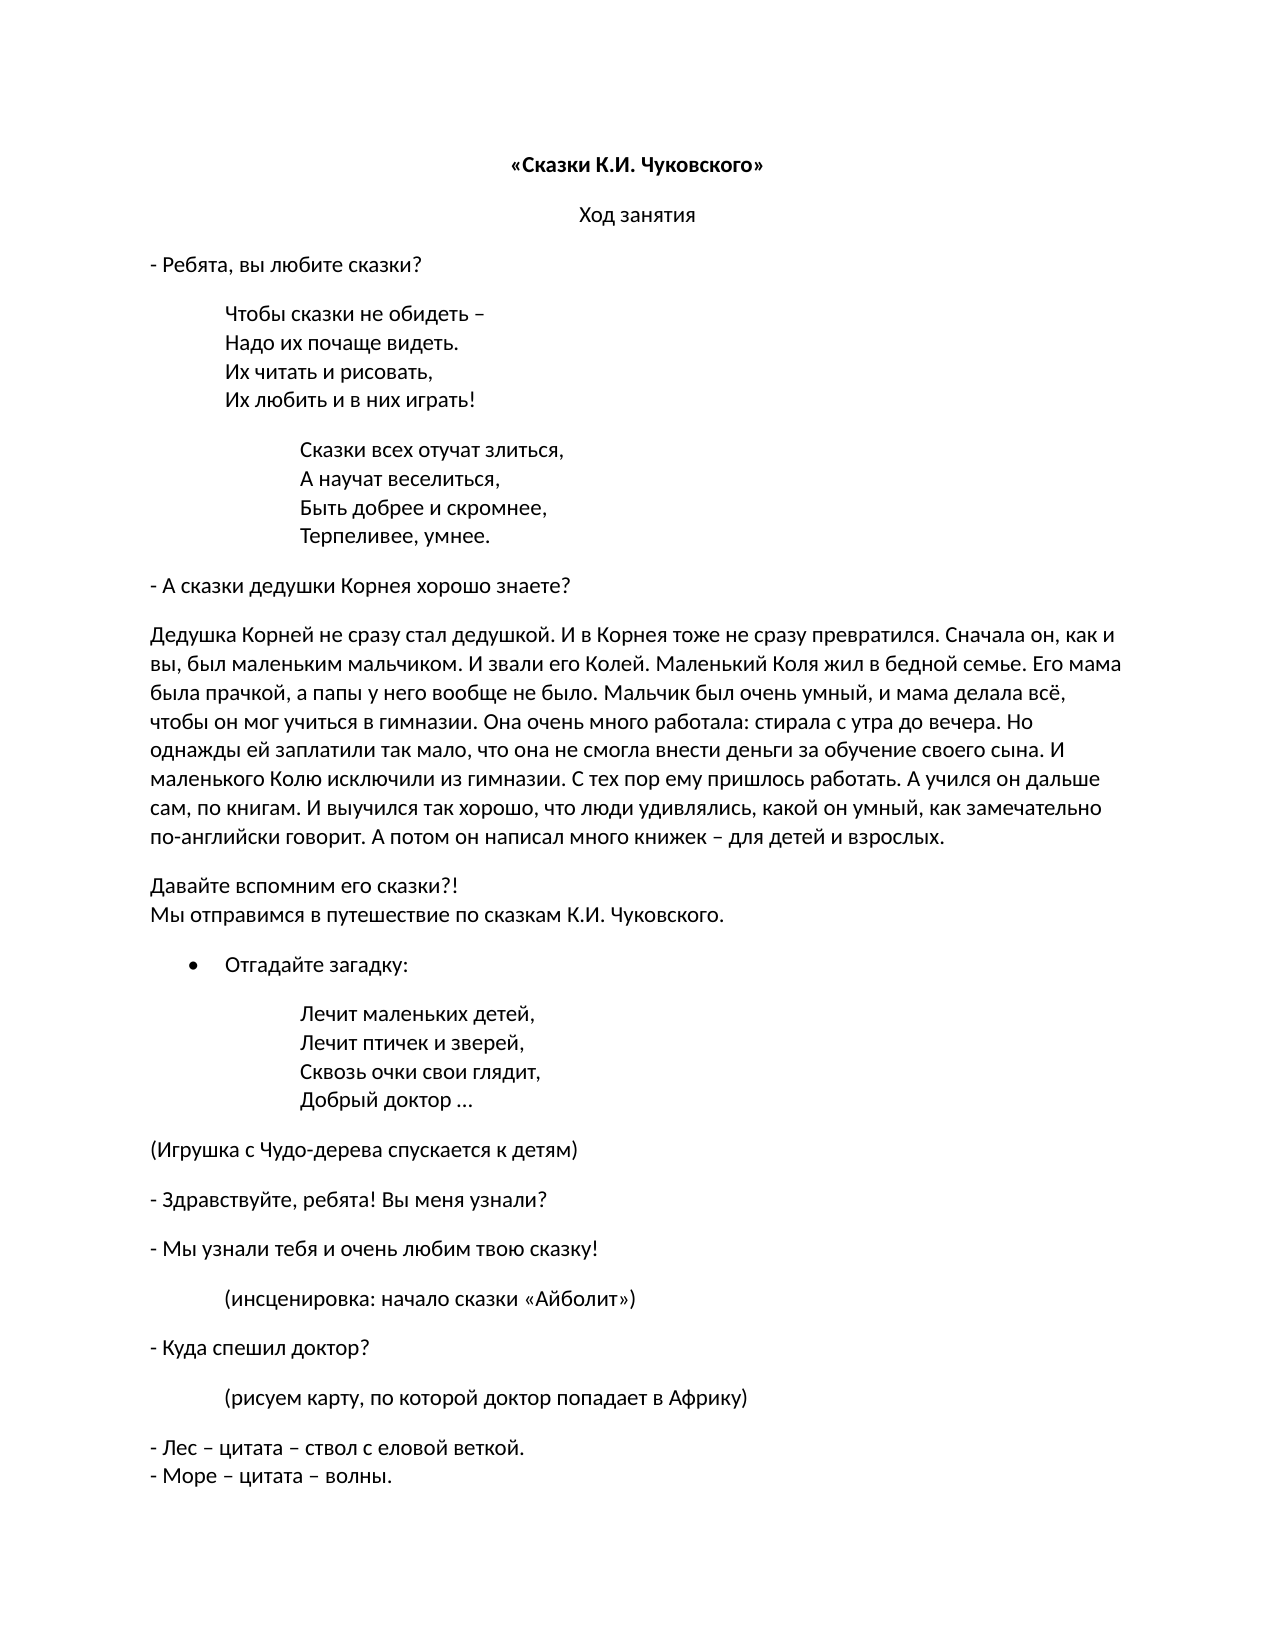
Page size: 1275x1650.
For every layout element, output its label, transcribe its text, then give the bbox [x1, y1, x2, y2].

text (Игрушка с Чудо-дерева спускается к детям) [150, 1134, 1125, 1163]
text - Мы узнали тебя и очень любим твою сказку! [150, 1234, 1125, 1262]
text - Ребята, вы любите сказки? [150, 249, 1125, 278]
text - А сказки дедушки Корнея хорошо знаете? [150, 570, 1125, 599]
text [150, 1432, 1125, 1489]
text Ход занятия [150, 199, 1125, 228]
text (инсценировка: начало сказки «Айболит») [150, 1283, 1125, 1312]
text Чтобы сказки не обидеть – Надо их почаще видеть. Их читать и рисовать, Их любить и в них играть! [225, 299, 1125, 414]
text Лечит маленьких детей, Лечит птичек и зверей, Сквозь очки свои глядит, Добрый доктор … [300, 999, 1125, 1114]
text (рисуем карту, по которой доктор попадает в Африку) [150, 1382, 1125, 1411]
text Дедушка Корней не сразу стал дедушкой. И в Корнея тоже не сразу превратился. Сначала он, как и вы, был маленьким мальчиком. И звали его Колей. Маленький Коля жил в бедной семье. Его мама была прачкой, а папы у него вообще не было. Мальчик был очень умный, и мама делала всё, чтобы он мог учиться в гимназии. Она очень много работала: стирала с утра до вечера. Но однажды ей заплатили так мало, что она не смогла внести деньги за обучение своего сына. И маленького Колю исключили из гимназии. С тех пор ему пришлось работать. А учился он дальше сам, по книгам. И выучился так хорошо, что люди удивлялись, какой он умный, как замечательно по-английски говорит. А потом он написал много книжек – для детей и взрослых. [150, 620, 1125, 850]
text - Куда спешил доктор? [150, 1333, 1125, 1362]
text «Сказки К.И. Чуковского» [150, 150, 1125, 179]
text - Здравствуйте, ребята! Вы меня узнали? [150, 1184, 1125, 1213]
text Давайте вспомним его сказки?! Мы отправимся в путешествие по сказкам К.И. Чуковского. [150, 871, 1125, 928]
list Отгадайте загадку: [187, 949, 1125, 978]
text Сказки всех отучат злиться, А научат веселиться, Быть добрее и скромнее, Терпеливее, умнее. [300, 434, 1125, 549]
